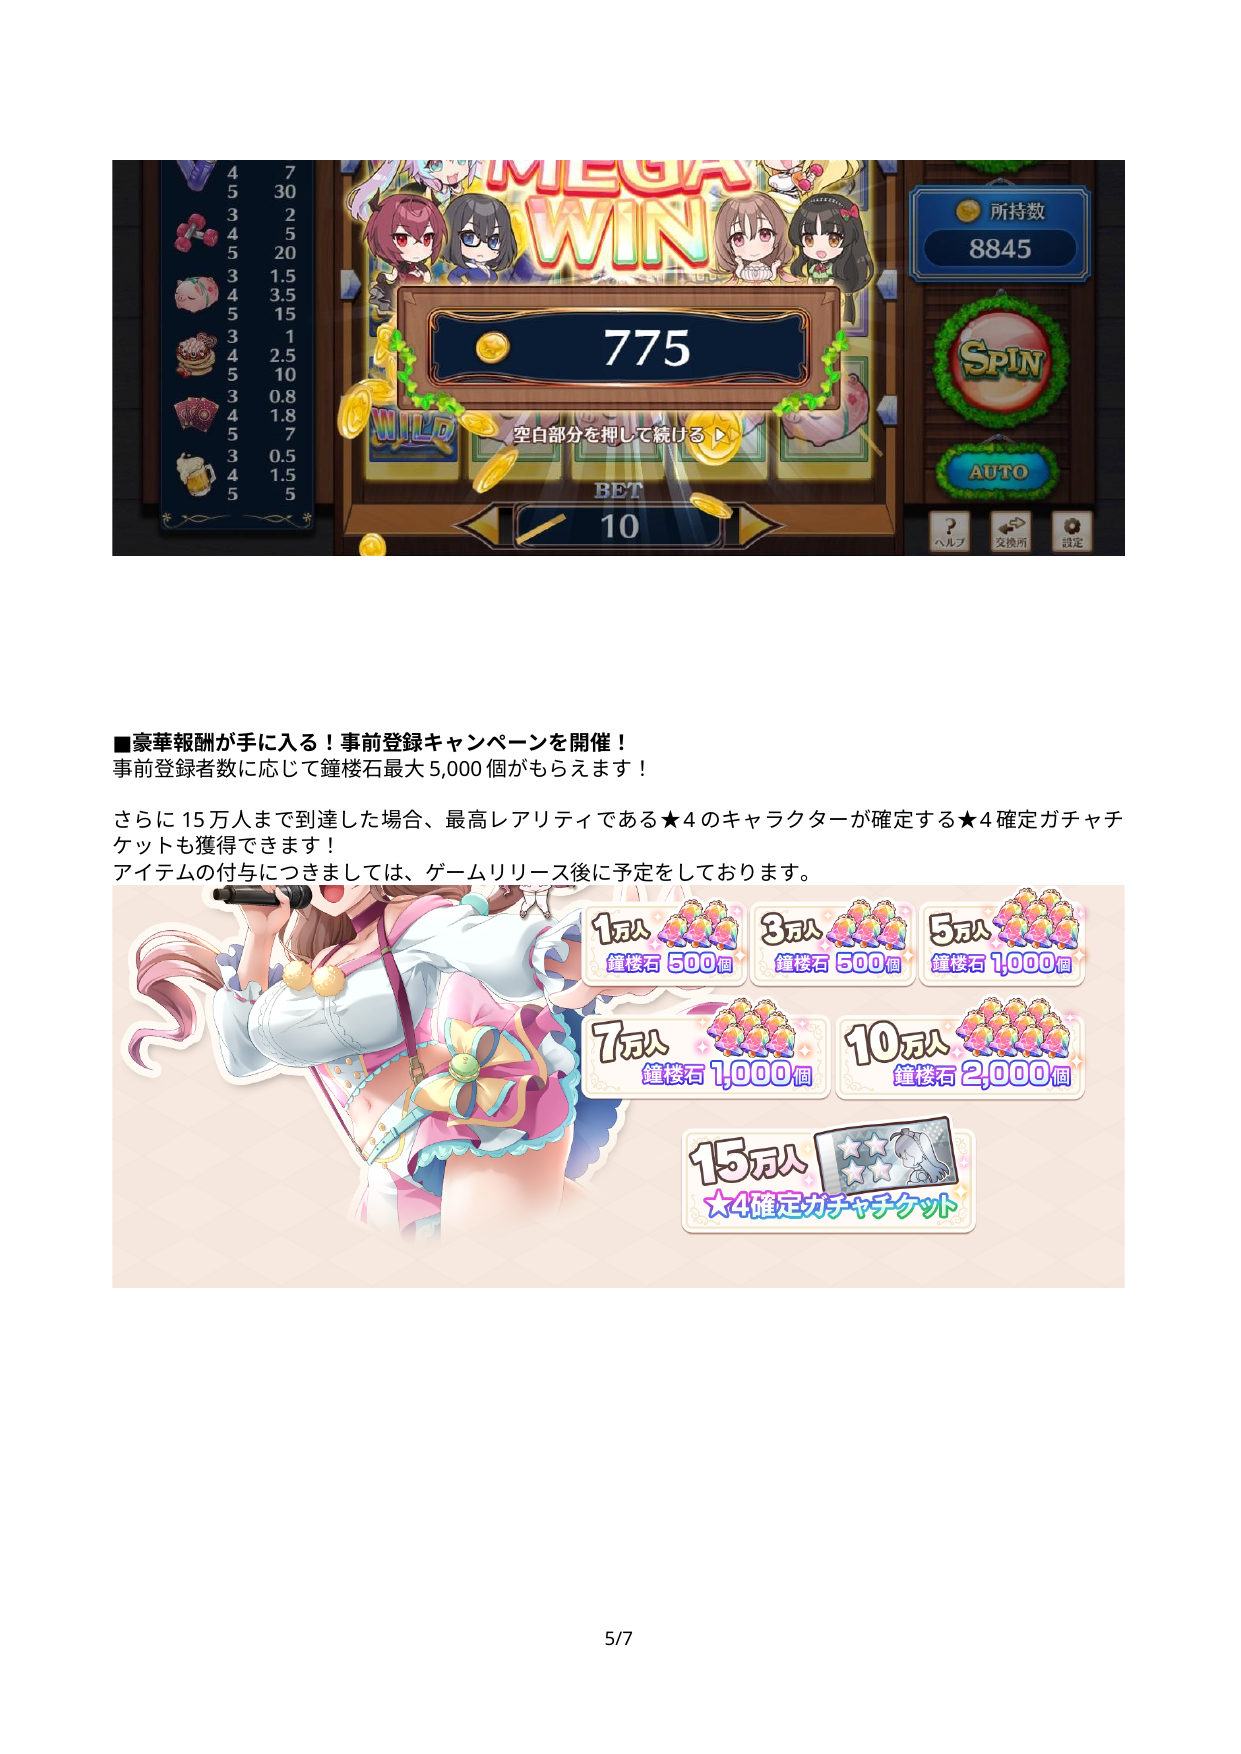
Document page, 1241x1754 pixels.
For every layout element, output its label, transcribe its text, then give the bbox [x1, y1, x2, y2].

text ■豪華報酬が手に入る！事前登録キャンペーンを開催！ [112, 729, 1125, 755]
picture [112, 160, 1125, 556]
text さらに15万人まで到達した場合、最高レアリティである★4のキャラクターが確定する★4確定ガチャチケットも獲得できます！ [112, 806, 1125, 859]
text アイテムの付与につきましては、ゲームリリース後に予定をしております。 [112, 859, 1125, 885]
picture [112, 885, 1125, 1288]
text 事前登録者数に応じて鐘楼石最大5,000個がもらえます！ [112, 755, 1125, 782]
